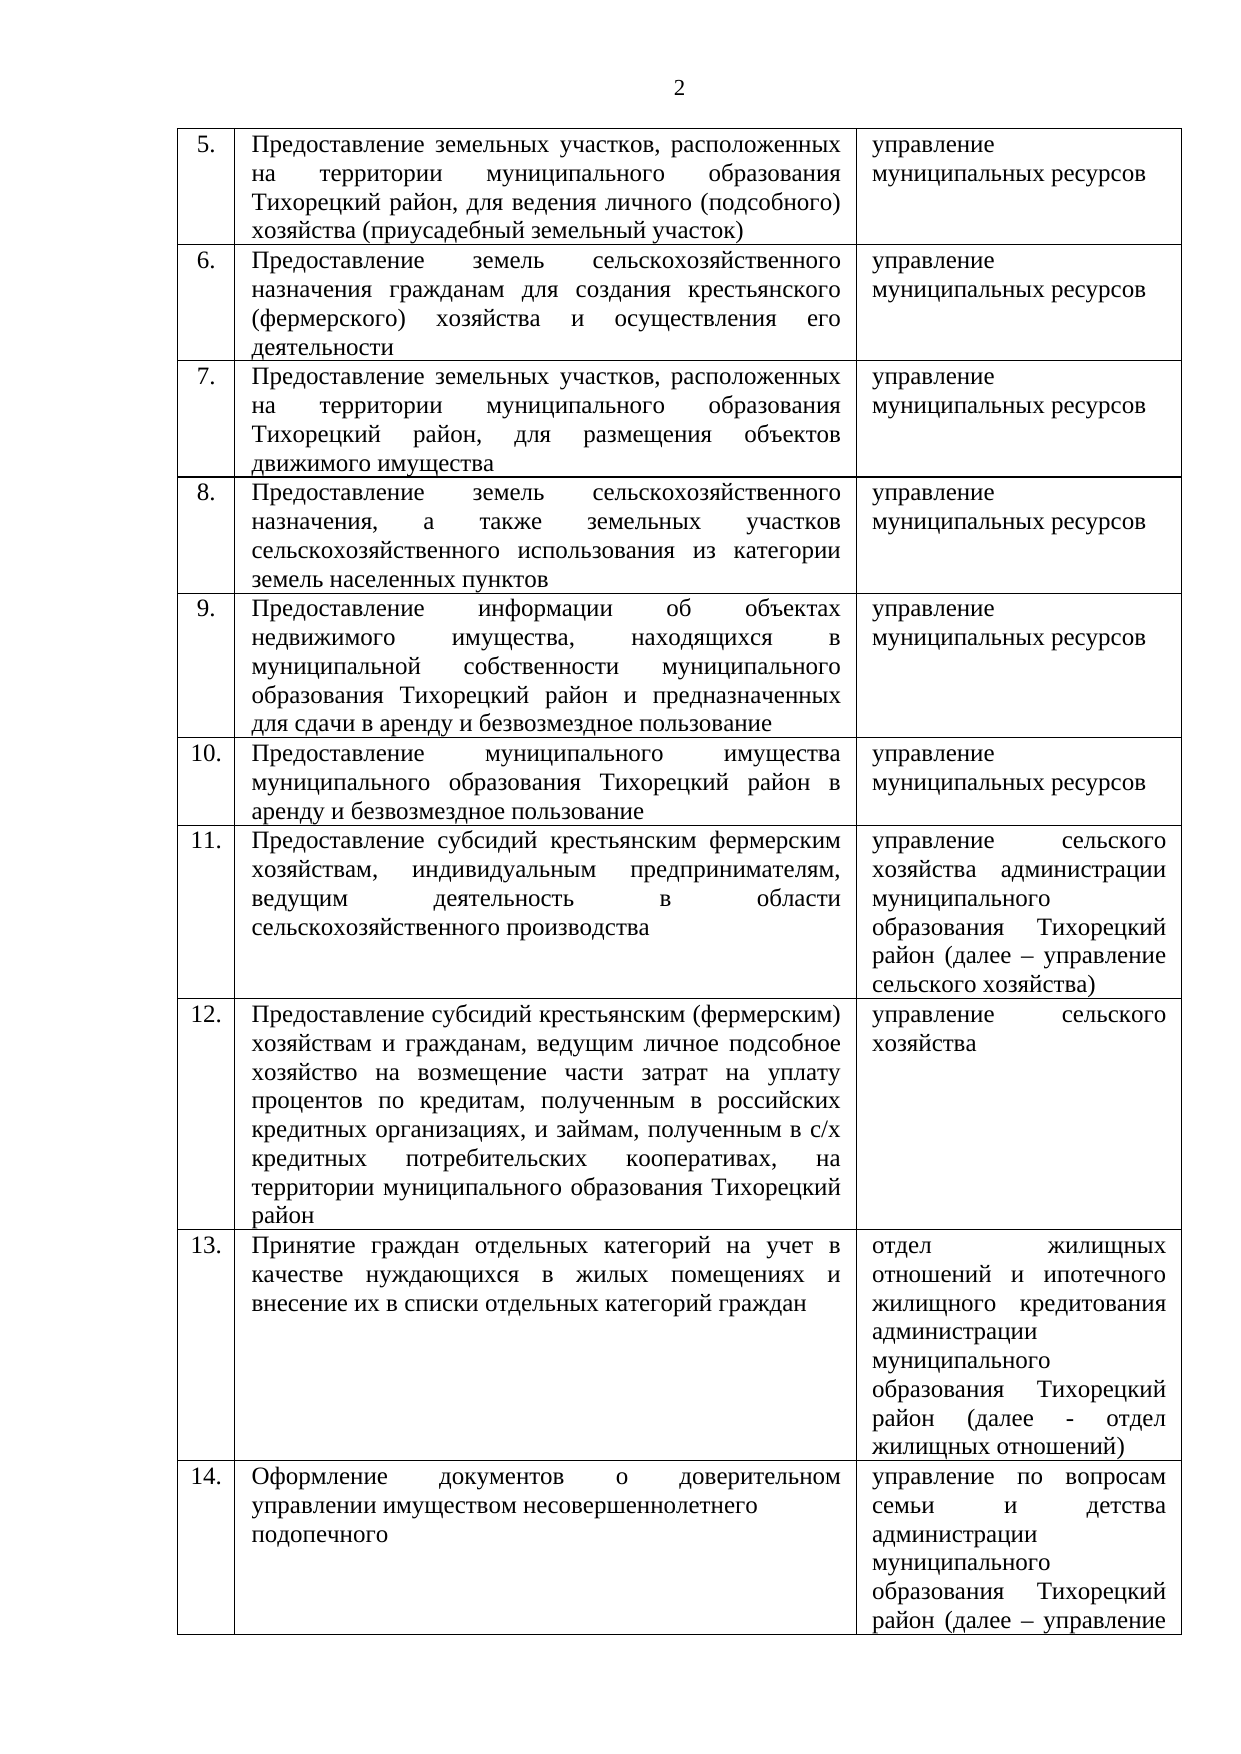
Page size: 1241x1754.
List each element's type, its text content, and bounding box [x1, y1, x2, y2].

table_cell 13. [178, 1230, 234, 1460]
table_cell управление муниципальных ресурсов [857, 361, 1181, 476]
table_cell управление муниципальных ресурсов [857, 478, 1181, 592]
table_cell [857, 1461, 1181, 1634]
table_cell 7. [178, 361, 234, 476]
table_cell Предоставление земель сельскохозяйственного назначения гражданам для создания крестьянского (фермерского) хозяйства и осуществления его деятельности [235, 245, 856, 360]
table_cell управление муниципальных ресурсов [857, 738, 1181, 824]
table_cell Предоставление земель сельскохозяйственного назначения, а также земельных участков сельскохозяйственного использования из категории земель населенных пунктов [235, 478, 856, 592]
table_cell Предоставление муниципального имущества муниципального образования Тихорецкий район в аренду и безвозмездное пользование [235, 738, 856, 824]
table_cell 12. [178, 999, 234, 1229]
table_cell Принятие граждан отдельных категорий на учет в качестве нуждающихся в жилых помещениях и внесение их в списки отдельных категорий граждан [235, 1230, 856, 1460]
table_cell 9. [178, 594, 234, 737]
table_cell 6. [178, 245, 234, 360]
table_cell 8. [178, 478, 234, 592]
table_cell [857, 129, 1181, 244]
table_cell управление муниципальных ресурсов [857, 594, 1181, 737]
table_cell Предоставление субсидий крестьянским фермерским хозяйствам, индивидуальным предпринимателям, ведущим деятельность в области сельскохозяйственного производства [235, 826, 856, 998]
table_cell Предоставление информации об объектах недвижимого имущества, находящихся в муниципальной собственности муниципального образования Тихорецкий район и предназначенных для сдачи в аренду и безвозмездное пользование [235, 594, 856, 737]
table_cell 5. [178, 129, 234, 244]
table_cell управление сельского хозяйства [857, 999, 1181, 1229]
table_cell управление сельского хозяйства администрации муниципального образования Тихорецкий район (далее – управление сельского хозяйства) [857, 826, 1181, 998]
table_cell управление муниципальных ресурсов [857, 245, 1181, 360]
table_cell 10. [178, 738, 234, 824]
table_cell Предоставление субсидий крестьянским (фермерским) хозяйствам и гражданам, ведущим личное подсобное хозяйство на возмещение части затрат на уплату процентов по кредитам, полученным в российских кредитных организациях, и займам, полученным в с/х кредитных потребительских кооперативах, на территории муниципального образования Тихорецкий район [235, 999, 856, 1229]
table_cell 11. [178, 826, 234, 998]
table_cell отдел жилищных отношений и ипотечного жилищного кредитования администрации муниципального образования Тихорецкий район (далее - отдел жилищных отношений) [857, 1230, 1181, 1460]
table_cell 14. [178, 1461, 234, 1634]
table_cell Предоставление земельных участков, расположенных на территории муниципального образования Тихорецкий район, для размещения объектов движимого имущества [235, 361, 856, 476]
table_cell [235, 1461, 856, 1634]
table_cell Предоставление земельных участков, расположенных на территории муниципального образования Тихорецкий район, для ведения личного (подсобного) хозяйства (приусадебный земельный участок) [235, 129, 856, 244]
